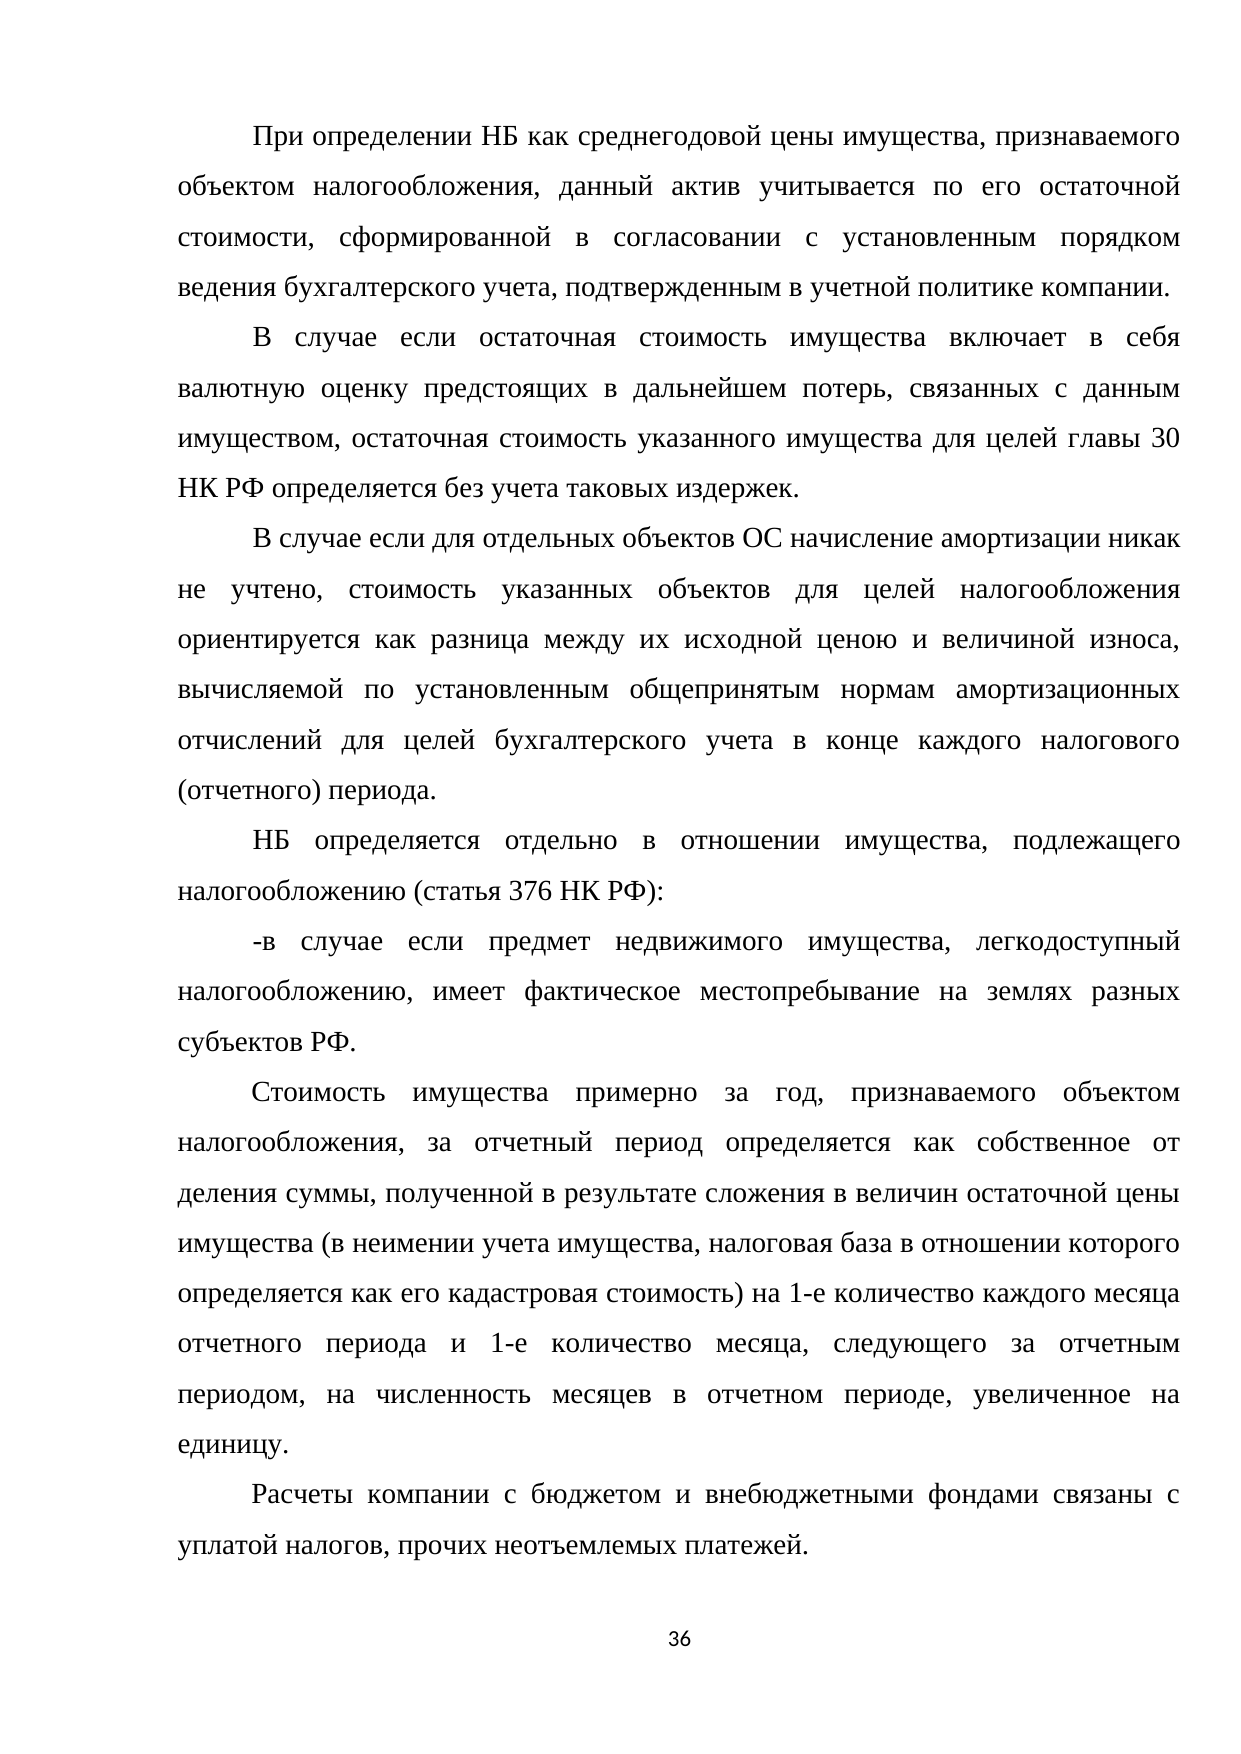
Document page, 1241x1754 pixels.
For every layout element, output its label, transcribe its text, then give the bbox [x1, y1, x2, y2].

text При определении НБ как среднегодовой цены имущества, признаваемого объектом налогообложения, данный актив учитывается по его остаточной стоимости, сформированной в согласовании с установленным порядком ведения бухгалтерского учета, подтвержденным в учетной политике компании. [177, 118, 1181, 303]
text В случае если остаточная стоимость имущества включает в себя валютную оценку предстоящих в дальнейшем потерь, связанных с данным имуществом, остаточная стоимость указанного имущества для целей главы 30 НК РФ определяется без учета таковых издержек. [177, 319, 1181, 504]
text В случае если для отдельных объектов ОС начисление амортизации никак не учтено, стоимость указанных объектов для целей налогообложения ориентируется как разница между их исходной ценою и величиной износа, вычисляемой по установленным общепринятым нормам амортизационных отчислений для целей бухгалтерского учета в конце каждого налогового (отчетного) периода. [177, 521, 1181, 806]
text Стоимость имущества примерно за год, признаваемого объектом налогообложения, за отчетный период определяется как собственное от деления суммы, полученной в результате сложения в величин остаточной цены имущества (в неимении учета имущества, налоговая база в отношении которого определяется как его кадастровая стоимость) на 1-е количество каждого месяца отчетного периода и 1-е количество месяца, следующего за отчетным периодом, на численность месяцев в отчетном периоде, увеличенное на единицу. [177, 1074, 1181, 1460]
text НБ определяется отдельно в отношении имущества, подлежащего налогообложению (статья 376 НК РФ): [177, 822, 1181, 906]
text Расчеты компании с бюджетом и внебюджетными фондами связаны с уплатой налогов, прочих неотъемлемых платежей. [177, 1477, 1181, 1560]
text -в случае если предмет недвижимого имущества, легкодоступный налогообложению, имеет фактическое местопребывание на землях разных субъектов РФ. [177, 923, 1181, 1057]
